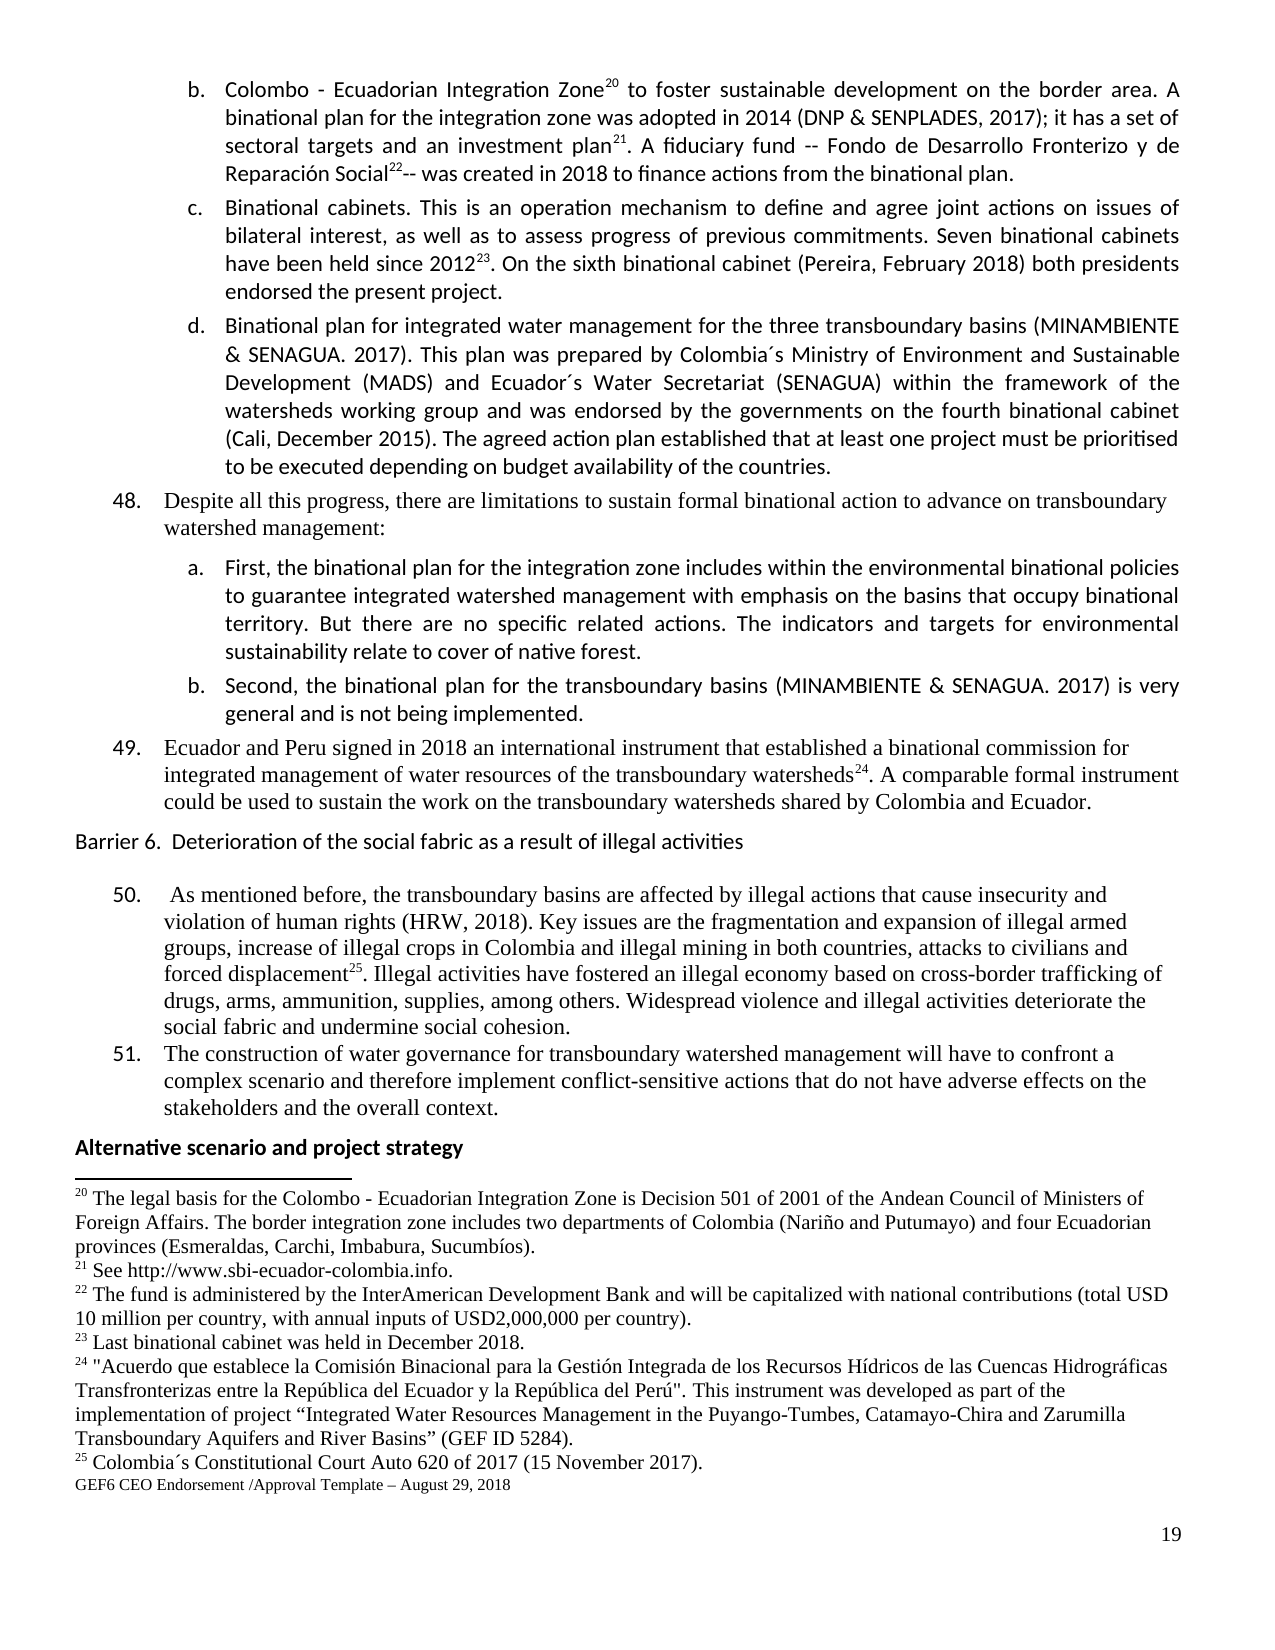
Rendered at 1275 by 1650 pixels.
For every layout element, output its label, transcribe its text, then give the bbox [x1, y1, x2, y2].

list As mentioned before, the transboundary basins are affected by illegal actions that cause insecurity and violation of human rights (HRW, 2018). Key issues are the fragmentation and expansion of illegal armed groups, increase of illegal crops in Colombia and illegal mining in both countries, attacks to civilians and forced displacement. Illegal activities have fostered an illegal economy based on cross-border trafficking of drugs, arms, ammunition, supplies, among others. Widespread violence and illegal activities deteriorate the social fabric and undermine social cohesion. [112, 880, 1181, 1039]
text Barrier 6. Deterioration of the social fabric as a result of illegal activities [75, 827, 1181, 855]
list Binational plan for integrated water management for the three transboundary basins (MINAMBIENTE & SENAGUA. 2017). This plan was prepared by Colombia´s Ministry of Environment and Sustainable Development (MADS) and Ecuador´s Water Secretariat (SENAGUA) within the framework of the watersheds working group and was endorsed by the governments on the fourth binational cabinet (Cali, December 2015). The agreed action plan established that at least one project must be prioritised to be executed depending on budget availability of the countries. [187, 312, 1181, 480]
list First, the binational plan for the integration zone includes within the environmental binational policies to guarantee integrated watershed management with emphasis on the basins that occupy binational territory. But there are no specific related actions. The indicators and targets for environmental sustainability relate to cover of native forest. [187, 553, 1181, 665]
list Despite all this progress, there are limitations to sustain formal binational action to advance on transboundary watershed management: [112, 486, 1181, 540]
list Ecuador and Peru signed in 2018 an international instrument that established a binational commission for integrated management of water resources of the transboundary watersheds. A comparable formal instrument could be used to sustain the work on the transboundary watersheds shared by Colombia and Ecuador. [112, 733, 1181, 814]
list The construction of water governance for transboundary watershed management will have to confront a complex scenario and therefore implement conflict-sensitive actions that do not have adverse effects on the stakeholders and the overall context. [112, 1039, 1181, 1120]
list Binational cabinets. This is an operation mechanism to define and agree joint actions on issues of bilateral interest, as well as to assess progress of previous commitments. Seven binational cabinets have been held since 2012. On the sixth binational cabinet (Pereira, February 2018) both presidents endorsed the present project. [187, 193, 1181, 305]
text Alternative scenario and project strategy [75, 1133, 1181, 1161]
list Colombo - Ecuadorian Integration Zone to foster sustainable development on the border area. A binational plan for the integration zone was adopted in 2014 (DNP & SENPLADES, 2017); it has a set of sectoral targets and an investment plan. A fiduciary fund -- Fondo de Desarrollo Fronterizo y de Reparación Social-- was created in 2018 to finance actions from the binational plan. [187, 75, 1181, 187]
list Second, the binational plan for the transboundary basins (MINAMBIENTE & SENAGUA. 2017) is very general and is not being implemented. [187, 671, 1181, 727]
